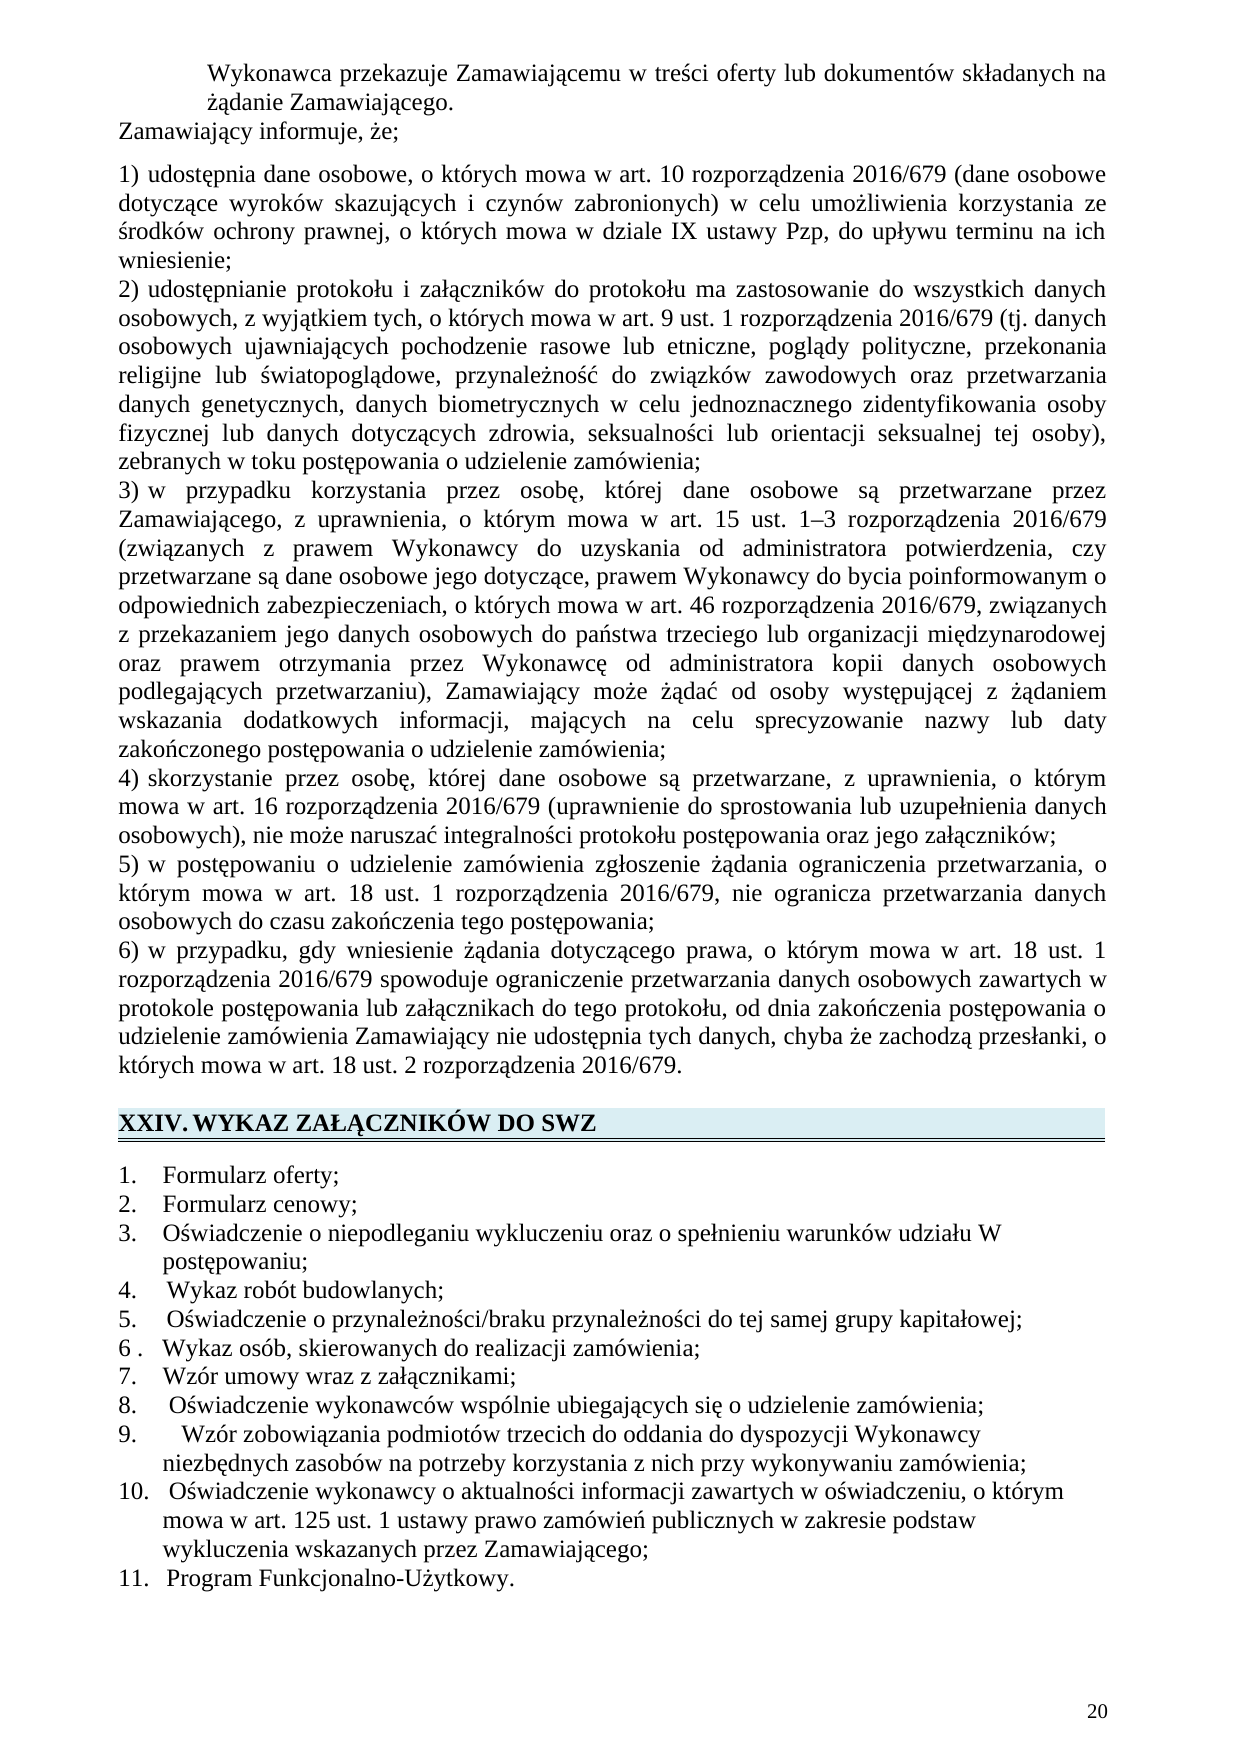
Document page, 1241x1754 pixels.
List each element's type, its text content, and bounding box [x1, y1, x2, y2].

list Formularz oferty; [118, 1160, 1107, 1189]
list w przypadku korzystania przez osobę, której dane osobowe są przetwarzane przez Zamawiającego, z uprawnienia, o którym mowa w art. 15 ust. 1–3 rozporządzenia 2016/679 (związanych z prawem Wykonawcy do uzyskania od administratora potwierdzenia, czy przetwarzane są dane osobowe jego dotyczące, prawem Wykonawcy do bycia poinformowanym o odpowiednich zabezpieczeniach, o których mowa w art. 46 rozporządzenia 2016/679, związanych z przekazaniem jego danych osobowych do państwa trzeciego lub organizacji międzynarodowej oraz prawem otrzymania przez Wykonawcę od administratora kopii danych osobowych podlegających przetwarzaniu), Zamawiający może żądać od osoby występującej z żądaniem wskazania dodatkowych informacji, mających na celu sprecyzowanie nazwy lub daty zakończonego postępowania o udzielenie zamówienia; [118, 475, 1107, 763]
list Wzór zobowiązania podmiotów trzecich do oddania do dyspozycji Wykonawcy niezbędnych zasobów na potrzeby korzystania z nich przy wykonywaniu zamówienia; [118, 1419, 1107, 1476]
list udostępnianie protokołu i załączników do protokołu ma zastosowanie do wszystkich danych osobowych, z wyjątkiem tych, o których mowa w art. 9 ust. 1 rozporządzenia 2016/679 (tj. danych osobowych ujawniających pochodzenie rasowe lub etniczne, poglądy polityczne, przekonania religijne lub światopoglądowe, przynależność do związków zawodowych oraz przetwarzania danych genetycznych, danych biometrycznych w celu jednoznacznego zidentyfikowania osoby fizycznej lub danych dotyczących zdrowia, seksualności lub orientacji seksualnej tej osoby), zebranych w toku postępowania o udzielenie zamówienia; [118, 274, 1107, 475]
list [169, 58, 1107, 116]
list Formularz cenowy; [118, 1189, 1107, 1218]
list Wzór umowy wraz z załącznikami; [118, 1361, 1107, 1390]
list w postępowaniu o udzielenie zamówienia zgłoszenie żądania ograniczenia przetwarzania, o którym mowa w art. 18 ust. 1 rozporządzenia 2016/679, nie ogranicza przetwarzania danych osobowych do czasu zakończenia tego postępowania; [118, 849, 1107, 935]
list Oświadczenie wykonawcy o aktualności informacji zawartych w oświadczeniu, o którym mowa w art. 125 ust. 1 ustawy prawo zamówień publicznych w zakresie podstaw wykluczenia wskazanych przez Zamawiającego; [118, 1476, 1107, 1563]
list Oświadczenie wykonawców wspólnie ubiegających się o udzielenie zamówienia; [118, 1390, 1107, 1419]
text Zamawiający informuje, że; [118, 116, 1107, 144]
list w przypadku, gdy wniesienie żądania dotyczącego prawa, o którym mowa w art. 18 ust. 1 rozporządzenia 2016/679 spowoduje ograniczenie przetwarzania danych osobowych zawartych w protokole postępowania lub załącznikach do tego protokołu, od dnia zakończenia postępowania o udzielenie zamówienia Zamawiający nie udostępnia tych danych, chyba że zachodzą przesłanki, o których mowa w art. 18 ust. 2 rozporządzenia 2016/679. [118, 935, 1107, 1079]
list Wykaz robót budowlanych; [118, 1275, 1107, 1304]
list skorzystanie przez osobę, której dane osobowe są przetwarzane, z uprawnienia, o którym mowa w art. 16 rozporządzenia 2016/679 (uprawnienie do sprostowania lub uzupełnienia danych osobowych), nie może naruszać integralności protokołu postępowania oraz jego załączników; [118, 763, 1107, 849]
list Oświadczenie o niepodleganiu wykluczeniu oraz o spełnieniu warunków udziału W postępowaniu; [118, 1218, 1107, 1275]
list udostępnia dane osobowe, o których mowa w art. 10 rozporządzenia 2016/679 (dane osobowe dotyczące wyroków skazujących i czynów zabronionych) w celu umożliwienia korzystania ze środków ochrony prawnej, o których mowa w dziale IX ustawy Pzp, do upływu terminu na ich wniesienie; [118, 159, 1107, 274]
list Oświadczenie o przynależności/braku przynależności do tej samej grupy kapitałowej; [118, 1304, 1107, 1333]
text 6 . Wykaz osób, skierowanych do realizacji zamówienia; [118, 1333, 1107, 1361]
list WYKAZ ZAŁĄCZNIKÓW DO SWZ [118, 1108, 1105, 1138]
list Program Funkcjonalno-Użytkowy. [118, 1563, 1107, 1591]
